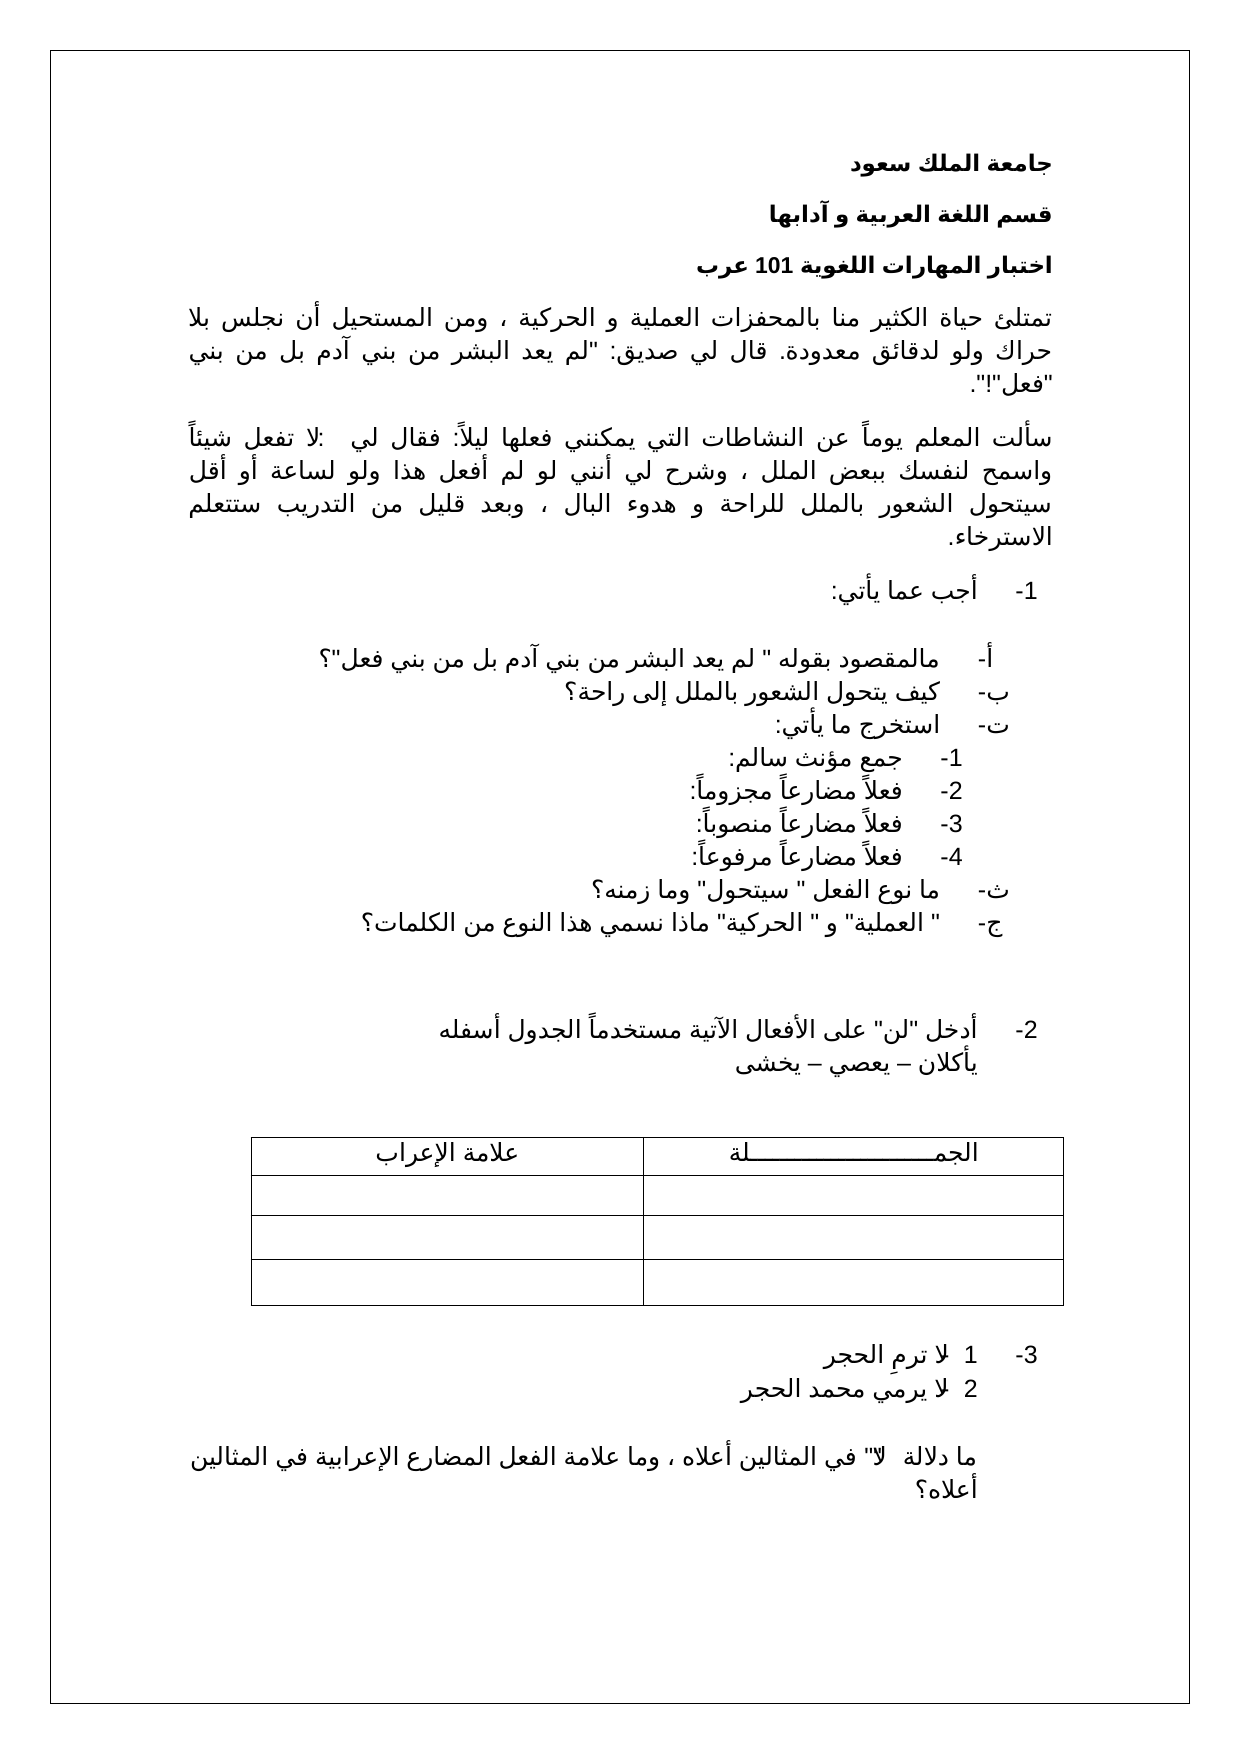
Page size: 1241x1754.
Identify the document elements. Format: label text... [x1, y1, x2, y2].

list كيف يتحول الشعور بالملل إلى راحة؟ [187, 677, 978, 706]
list فعلاً مضارعاً مجزوماً: [187, 776, 940, 805]
list أجب عما يأتي: [187, 576, 1015, 605]
table_header الجمـــــــــــــــــــــــــلة [644, 1138, 1063, 1175]
list استخرج ما يأتي: [187, 710, 978, 739]
text اختبار المهارات اللغوية 101 عرب [187, 252, 1053, 278]
text جامعة الملك سعود [187, 150, 1053, 176]
list مالمقصود بقوله " لم يعد البشر من بني آدم بل من بني فعل"؟ [187, 644, 978, 673]
list يأكلان – يعصي – يخشى [187, 1048, 978, 1077]
list 2- لا يرمي محمد الحجر [187, 1373, 978, 1402]
table_cell [644, 1176, 1063, 1215]
list " العملية" و " الحركية" ماذا نسمي هذا النوع من الكلمات؟ [187, 908, 978, 937]
list ما نوع الفعل " سيتحول" وما زمنه؟ [187, 875, 978, 904]
text قسم اللغة العربية و آدابها [187, 201, 1053, 227]
list أدخل "لن" على الأفعال الآتية مستخدماً الجدول أسفله [187, 1015, 1015, 1044]
table_header علامة الإعراب [252, 1138, 643, 1175]
list جمع مؤنث سالم: [187, 743, 940, 772]
list 1- لا ترمِ الحجر [187, 1341, 1015, 1369]
table_cell [252, 1260, 643, 1304]
table_cell [252, 1216, 643, 1259]
list فعلاً مضارعاً مرفوعاً: [187, 842, 940, 871]
text سألت المعلم يوماً عن النشاطات التي يمكنني فعلها ليلاً: فقال لي : لا تفعل شيئاً واسمح لنفسك ببعض الملل ، وشرح لي أنني لو لم أفعل هذا ولو لساعة أو أقل سيتحول الشعور بالملل للراحة و هدوء البال ، وبعد قليل من التدريب ستتعلم الاسترخاء. [187, 423, 1053, 551]
table_cell [252, 1176, 643, 1215]
table_cell [644, 1260, 1063, 1304]
list فعلاً مضارعاً منصوباً: [187, 809, 940, 838]
list ما دلالة "لا" في المثالين أعلاه ، وما علامة الفعل المضارع الإعرابية في المثالين أعلاه؟ [187, 1442, 978, 1503]
table_cell [644, 1216, 1063, 1259]
text تمتلئ حياة الكثير منا بالمحفزات العملية و الحركية ، ومن المستحيل أن نجلس بلا حراك ولو لدقائق معدودة. قال لي صديق: "لم يعد البشر من بني آدم بل من بني "فعل"!". [187, 303, 1053, 398]
